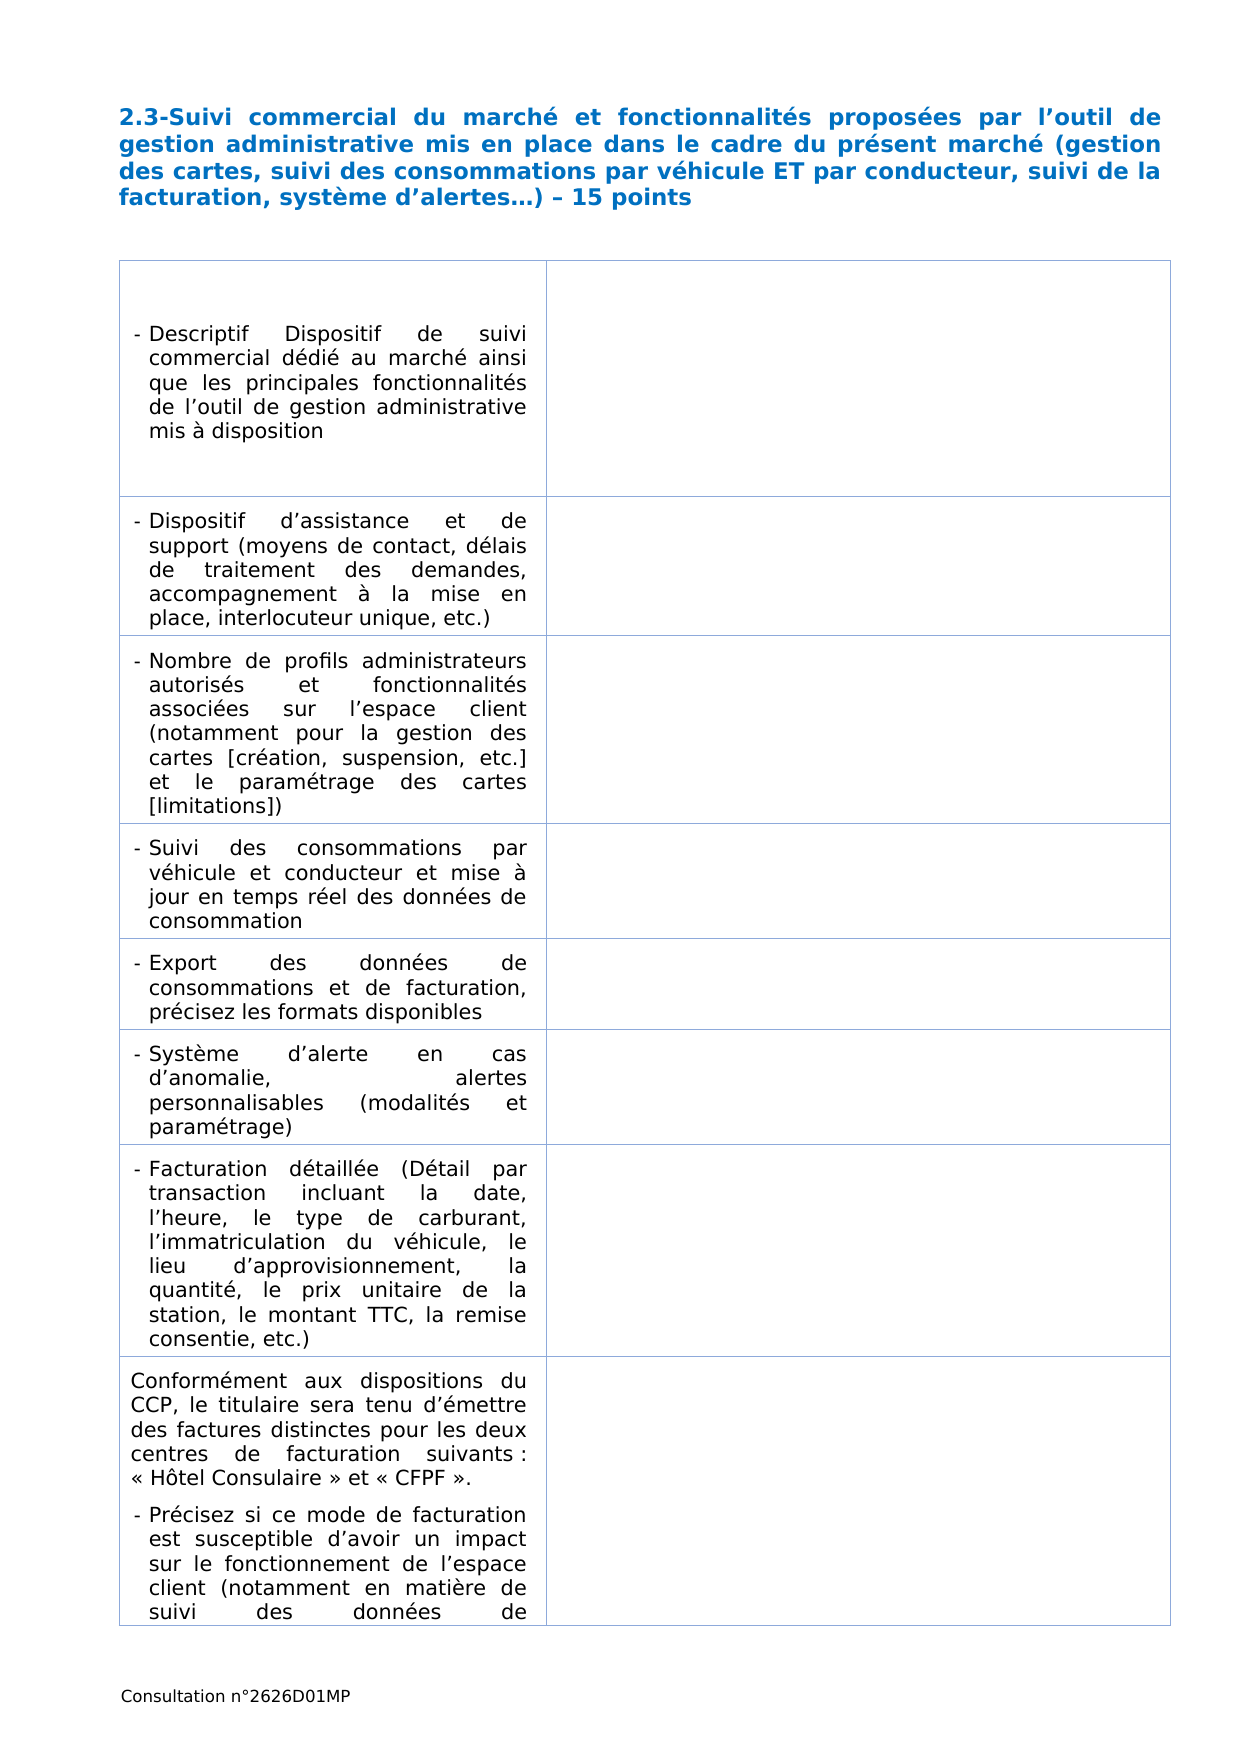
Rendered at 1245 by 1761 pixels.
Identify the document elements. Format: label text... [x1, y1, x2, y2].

table_cell [547, 497, 1170, 635]
table_cell [547, 636, 1170, 823]
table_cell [120, 1357, 546, 1624]
table_cell [547, 1030, 1170, 1143]
table_cell [547, 1145, 1170, 1356]
table_cell [547, 1357, 1170, 1624]
table_header [547, 261, 1170, 496]
table_header Descriptif Dispositif de suivi commercial dédié au marché ainsi que les principales fonctionnalités de l’outil de gestion administrative mis à disposition [120, 261, 546, 496]
table_cell Système d’alerte en cas d’anomalie, alertes personnalisables (modalités et paramétrage) [120, 1030, 546, 1143]
table_cell Dispositif d’assistance et de support (moyens de contact, délais de traitement des demandes, accompagnement à la mise en place, interlocuteur unique, etc.) [120, 497, 546, 635]
table_cell Suivi des consommations par véhicule et conducteur et mise à jour en temps réel des données de consommation [120, 824, 546, 938]
text 2.3-Suivi commercial du marché et fonctionnalités proposées par l’outil de gestion administrative mis en place dans le cadre du présent marché (gestion des cartes, suivi des consommations par véhicule ET par conducteur, suivi de la facturation, système d’alertes…) – 15 points [118, 104, 1163, 211]
table_cell [547, 824, 1170, 938]
table_cell Export des données de consommations et de facturation, précisez les formats disponibles [120, 939, 546, 1028]
table_cell Facturation détaillée (Détail par transaction incluant la date, l’heure, le type de carburant, l’immatriculation du véhicule, le lieu d’approvisionnement, la quantité, le prix unitaire de la station, le montant TTC, la remise consentie, etc.) [120, 1145, 546, 1356]
table_cell [547, 939, 1170, 1028]
table_cell Nombre de profils administrateurs autorisés et fonctionnalités associées sur l’espace client (notamment pour la gestion des cartes [création, suspension, etc.] et le paramétrage des cartes [limitations]) [120, 636, 546, 823]
